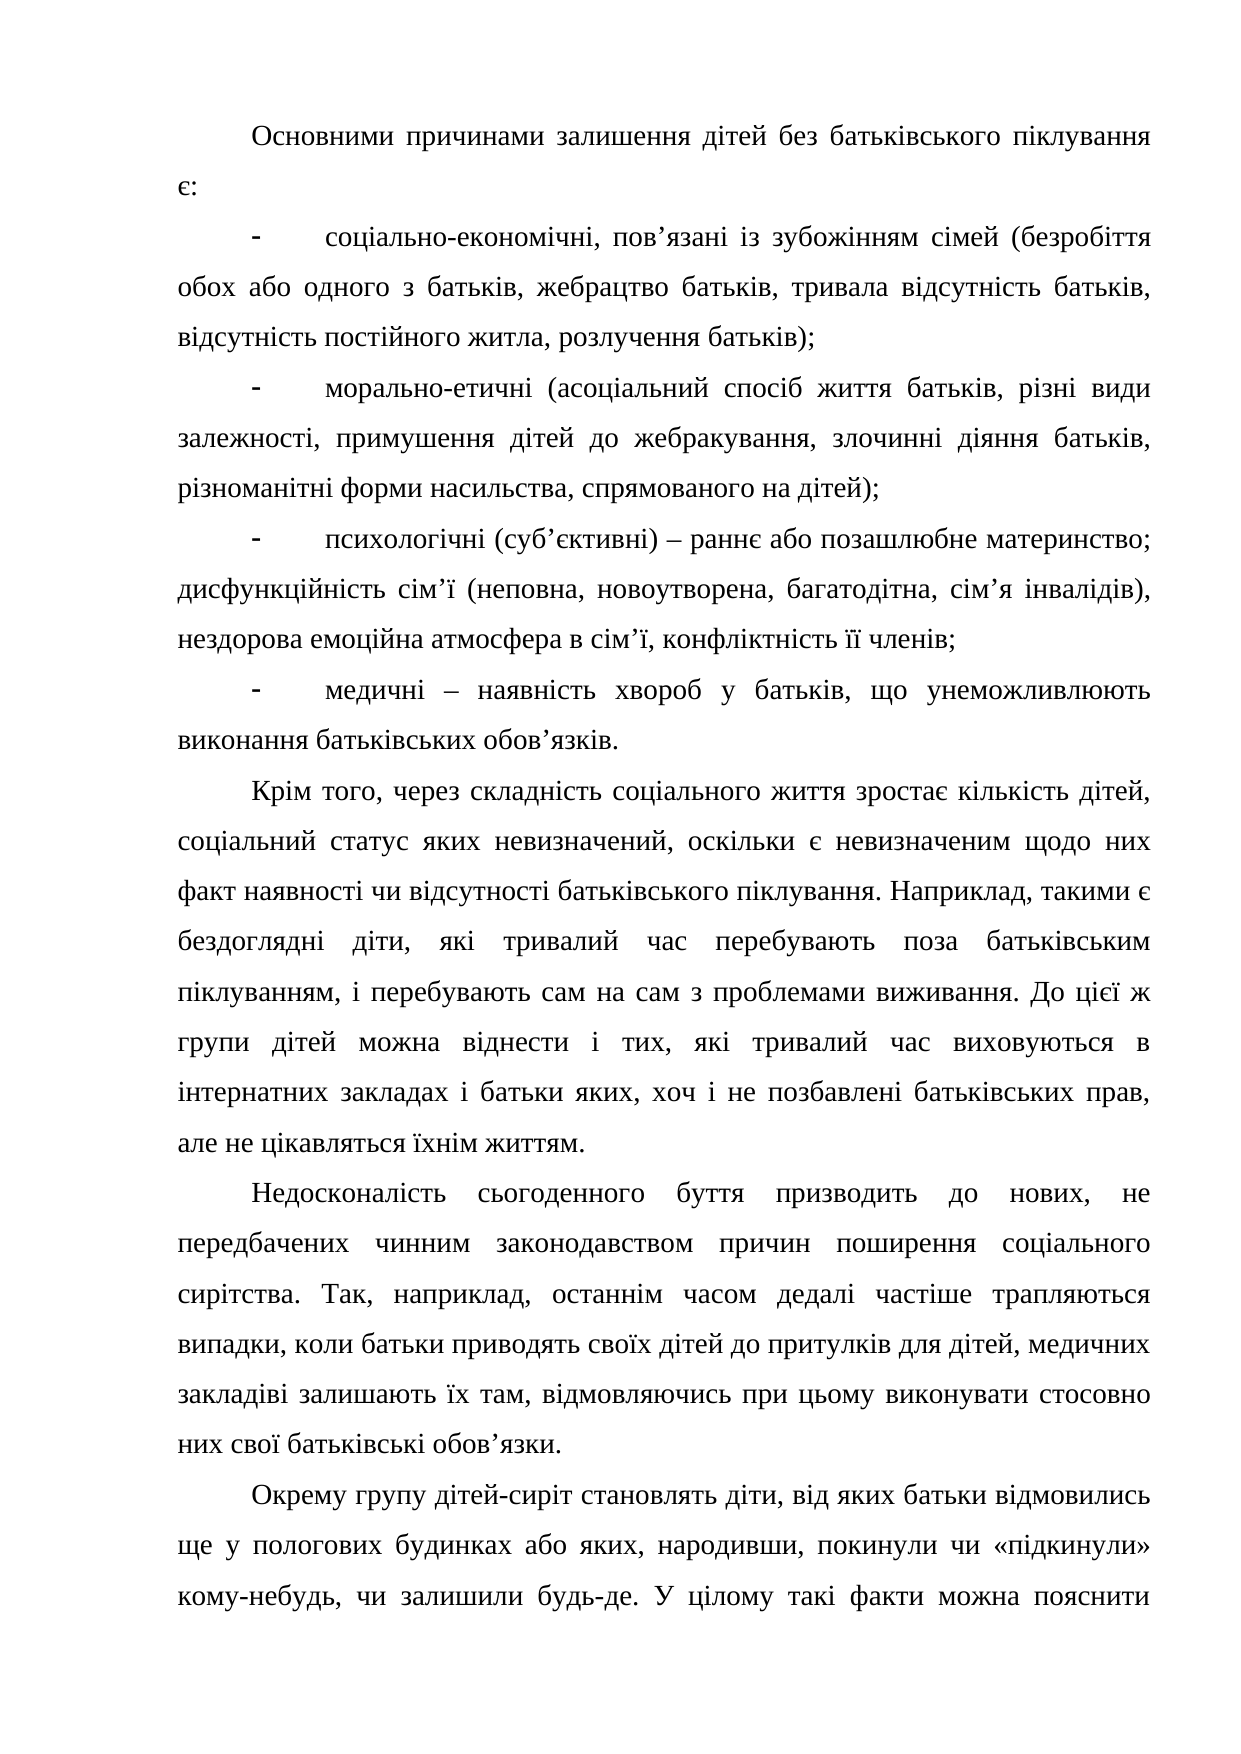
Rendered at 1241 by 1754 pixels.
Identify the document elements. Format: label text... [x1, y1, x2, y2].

list морально-етичні (асоціальний спосіб життя батьків, різні види залежності, примушення дітей до жебракування, злочинні діяння батьків, різноманітні форми насильства, спрямованого на дітей); [177, 370, 1152, 504]
text Основними причинами залишення дітей без батьківського піклування є: [177, 118, 1152, 202]
list соціально-економічні, пов’язані із зубожінням сімей (безробіття обох або одного з батьків, жебрацтво батьків, тривала відсутність батьків, відсутність постійного житла, розлучення батьків); [177, 219, 1152, 353]
text Недосконалість сьогоденного буття призводить до нових, не передбачених чинним законодавством причин поширення соціального сирітства. Так, наприклад, останнім часом дедалі частіше трапляються випадки, коли батьки приводять своїх дітей до притулків для дітей, медичних закладіві залишають їх там, відмовляючись при цьому виконувати стосовно них свої батьківські обов’язки. [177, 1175, 1152, 1460]
text Крім того, через складність соціального життя зростає кількість дітей, соціальний статус яких невизначений, оскільки є невизначеним щодо них факт наявності чи відсутності батьківського піклування. Наприклад, такими є бездоглядні діти, які тривалий час перебувають поза батьківським піклуванням, і перебувають сам на сам з проблемами виживання. До цієї ж групи дітей можна віднести і тих, які тривалий час виховуються в інтернатних закладах і батьки яких, хоч і не позбавлені батьківських прав, але не цікавляться їхнім життям. [177, 773, 1152, 1158]
list медичні – наявність хвороб у батьків, що унеможливлюють виконання батьківських обов’язків. [177, 672, 1152, 756]
list психологічні (суб’єктивні) – раннє або позашлюбне материнство; дисфункційність сім’ї (неповна, новоутворена, багатодітна, сім’я інвалідів), нездорова емоційна атмосфера в сім’ї, конфліктність її членів; [177, 521, 1152, 655]
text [177, 1477, 1152, 1611]
